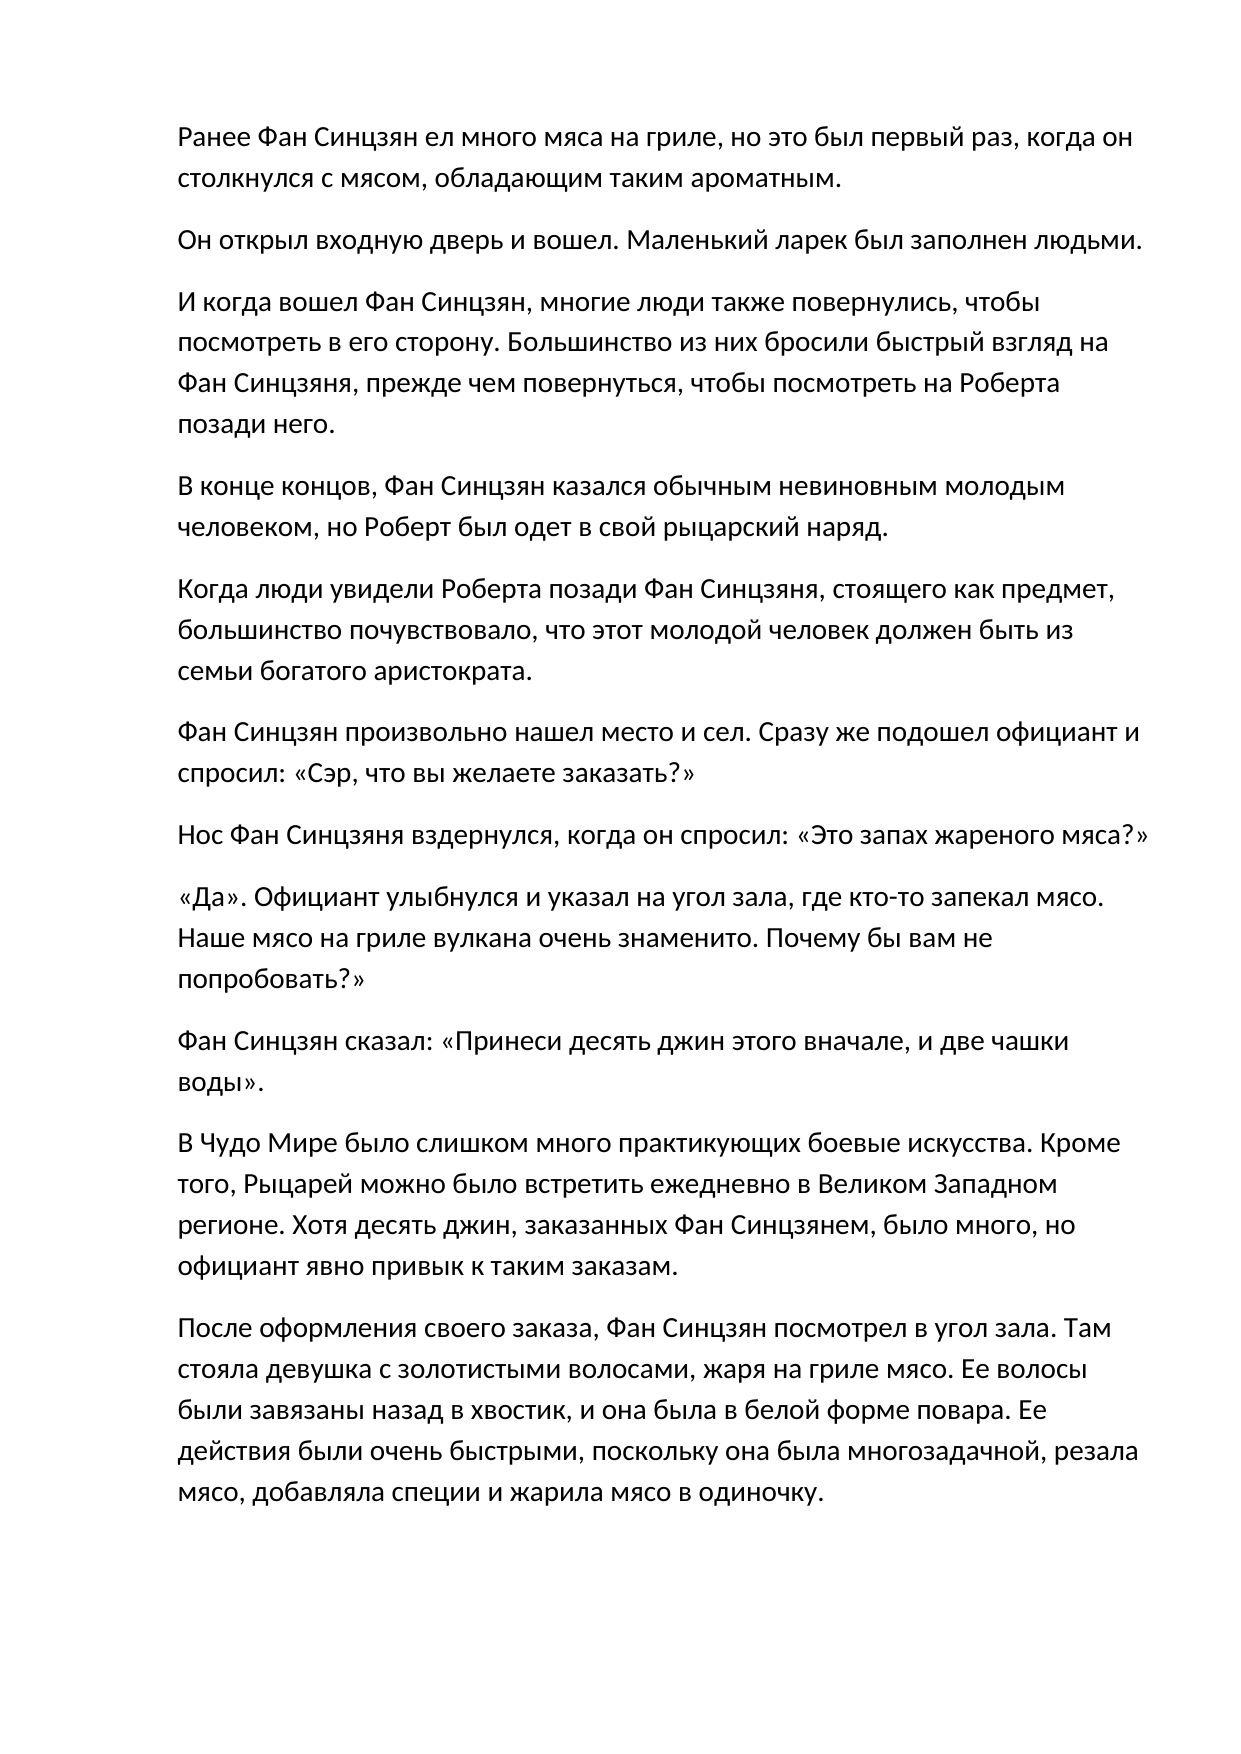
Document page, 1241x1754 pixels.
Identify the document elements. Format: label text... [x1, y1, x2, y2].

text Фан Синцзян произвольно нашел место и сел. Сразу же подошел официант и спросил: «Сэр, что вы желаете заказать?» [177, 713, 1152, 790]
text Когда люди увидели Роберта позади Фан Синцзяня, стоящего как предмет, большинство почувствовало, что этот молодой человек должен быть из семьи богатого аристократа. [177, 570, 1152, 687]
text Фан Синцзян сказал: «Принеси десять джин этого вначале, и две чашки воды». [177, 1022, 1152, 1098]
text И когда вошел Фан Синцзян, многие люди также повернулись, чтобы посмотреть в его сторону. Большинство из них бросили быстрый взгляд на Фан Синцзяня, прежде чем повернуться, чтобы посмотреть на Роберта позади него. [177, 283, 1152, 441]
text «Да». Официант улыбнулся и указал на угол зала, где кто-то запекал мясо. Наше мясо на гриле вулкана очень знаменито. Почему бы вам не попробовать?» [177, 878, 1152, 996]
text В конце концов, Фан Синцзян казался обычным невиновным молодым человеком, но Роберт был одет в свой рыцарский наряд. [177, 467, 1152, 544]
text В Чудо Мире было слишком много практикующих боевые искусства. Кроме того, Рыцарей можно было встретить ежедневно в Великом Западном регионе. Хотя десять джин, заказанных Фан Синцзянем, было много, но официант явно привык к таким заказам. [177, 1124, 1152, 1283]
text После оформления своего заказа, Фан Синцзян посмотрел в угол зала. Там стояла девушка с золотистыми волосами, жаря на гриле мясо. Ее волосы были завязаны назад в хвостик, и она была в белой форме повара. Ее действия были очень быстрыми, поскольку она была многозадачной, резала мясо, добавляла специи и жарила мясо в одиночку. [177, 1309, 1152, 1508]
text Ранее Фан Синцзян ел много мяса на гриле, но это был первый раз, когда он столкнулся с мясом, обладающим таким ароматным. [177, 118, 1152, 195]
text Он открыл входную дверь и вошел. Маленький ларек был заполнен людьми. [177, 221, 1152, 256]
text Нос Фан Синцзяня вздернулся, когда он спросил: «Это запах жареного мяса?» [177, 816, 1152, 852]
